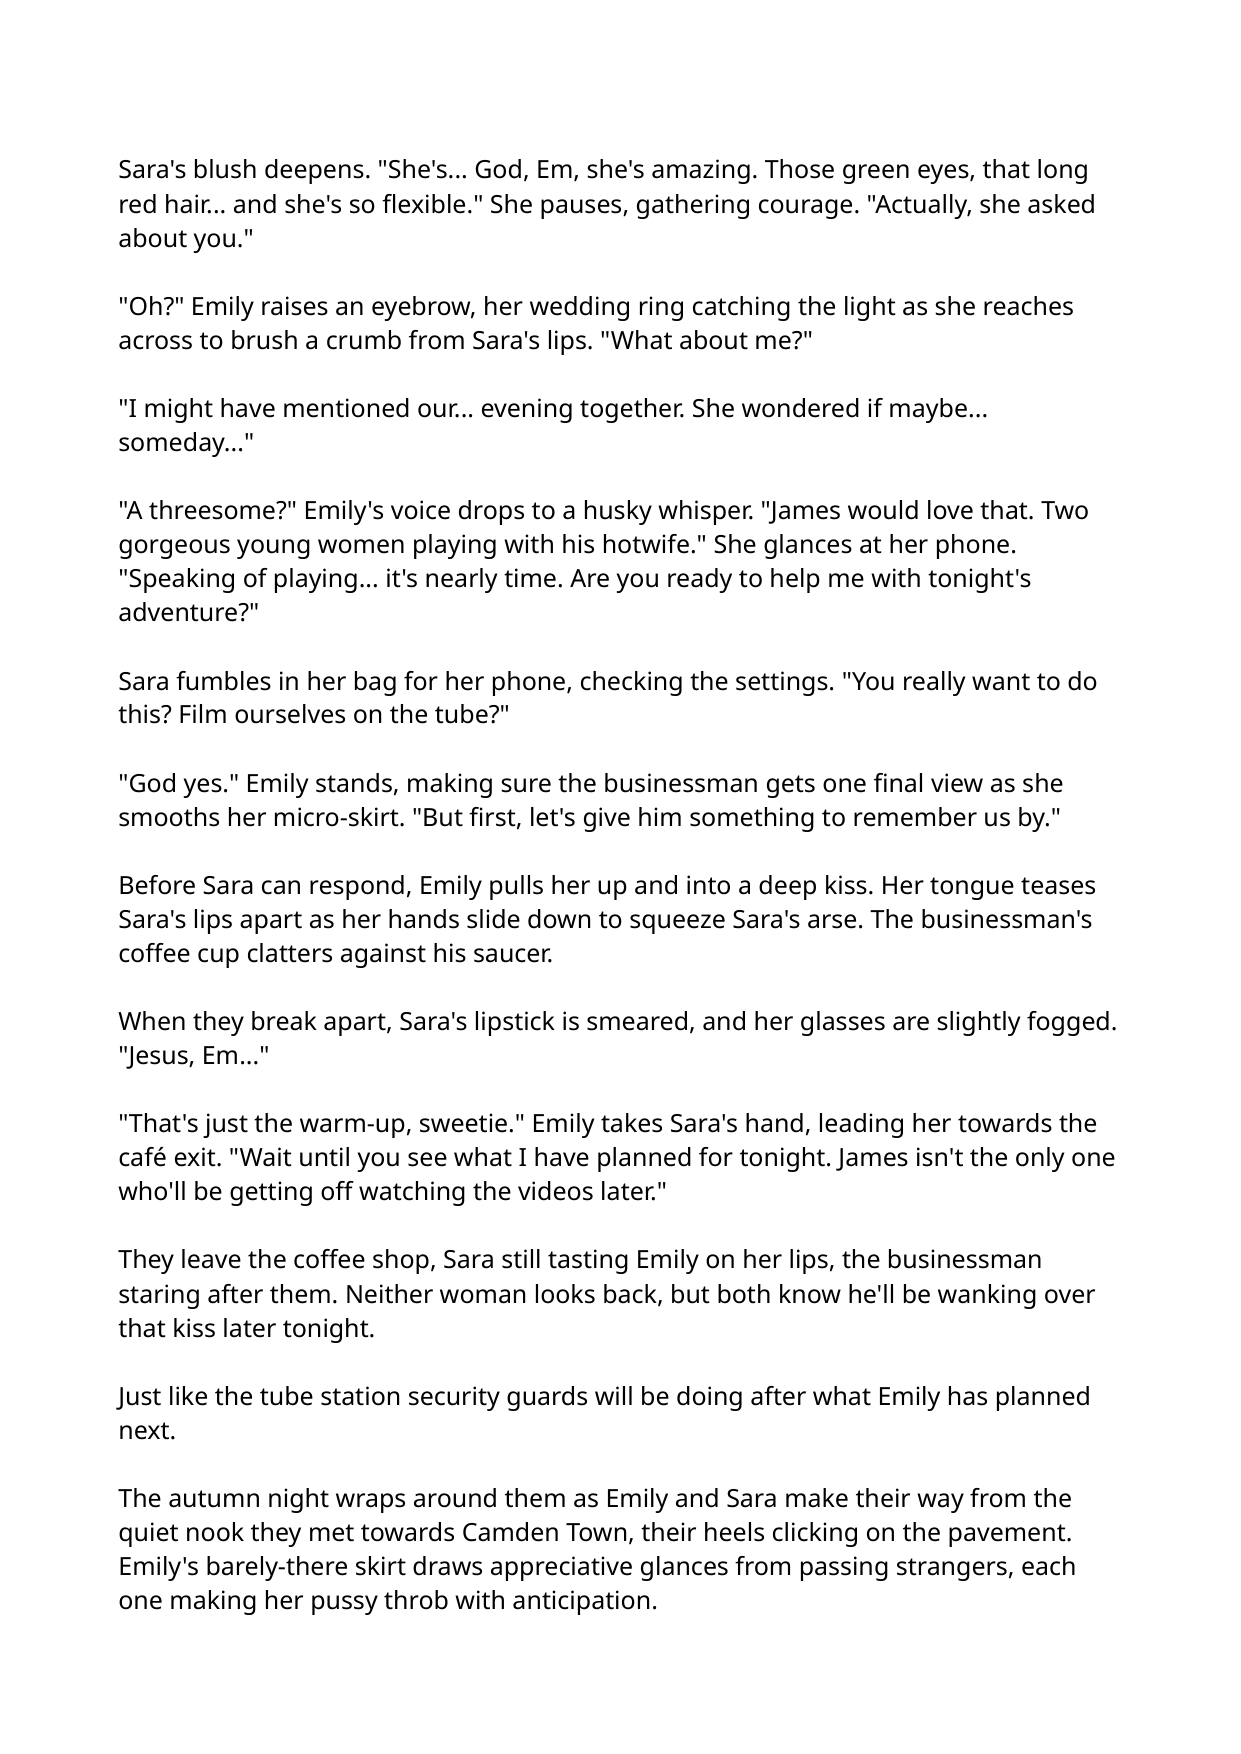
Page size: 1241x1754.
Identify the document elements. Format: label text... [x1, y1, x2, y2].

text Sara fumbles in her bag for her phone, checking the settings. "You really want to do this? Film ourselves on the tube?" [118, 663, 1122, 731]
text "Oh?" Emily raises an eyebrow, her wedding ring catching the light as she reaches across to brush a crumb from Sara's lips. "What about me?" [118, 288, 1122, 357]
text "I might have mentioned our... evening together. She wondered if maybe... someday..." [118, 391, 1122, 459]
text Before Sara can respond, Emily pulls her up and into a deep kiss. Her tongue teases Sara's lips apart as her hands slide down to squeeze Sara's arse. The businessman's coffee cup clatters against his saucer. [118, 867, 1122, 970]
text Just like the tube station security guards will be doing after what Emily has planned next. [118, 1378, 1122, 1447]
text "A threesome?" Emily's voice drops to a husky whisper. "James would love that. Two gorgeous young women playing with his hotwife." She glances at her phone. "Speaking of playing... it's nearly time. Are you ready to help me with tonight's adventure?" [118, 493, 1122, 629]
text They leave the coffee shop, Sara still tasting Emily on her lips, the businessman staring after them. Neither woman looks back, but both know he'll be wanking over that kiss later tonight. [118, 1242, 1122, 1344]
text "That's just the warm-up, sweetie." Emily takes Sara's hand, leading her towards the café exit. "Wait until you see what I have planned for tonight. James isn't the only one who'll be getting off watching the videos later." [118, 1106, 1122, 1208]
text The autumn night wraps around them as Emily and Sara make their way from the quiet nook they met towards Camden Town, their heels clicking on the pavement. Emily's barely-there skirt draws appreciative glances from passing strangers, each one making her pussy throb with anticipation. [118, 1481, 1122, 1617]
text When they break apart, Sara's lipstick is smeared, and her glasses are slightly fogged. "Jesus, Em..." [118, 1004, 1122, 1072]
text Sara's blush deepens. "She's... God, Em, she's amazing. Those green eyes, that long red hair... and she's so flexible." She pauses, gathering courage. "Actually, she asked about you." [118, 152, 1122, 254]
text "God yes." Emily stands, making sure the businessman gets one final view as she smooths her micro-skirt. "But first, let's give him something to remember us by." [118, 765, 1122, 833]
